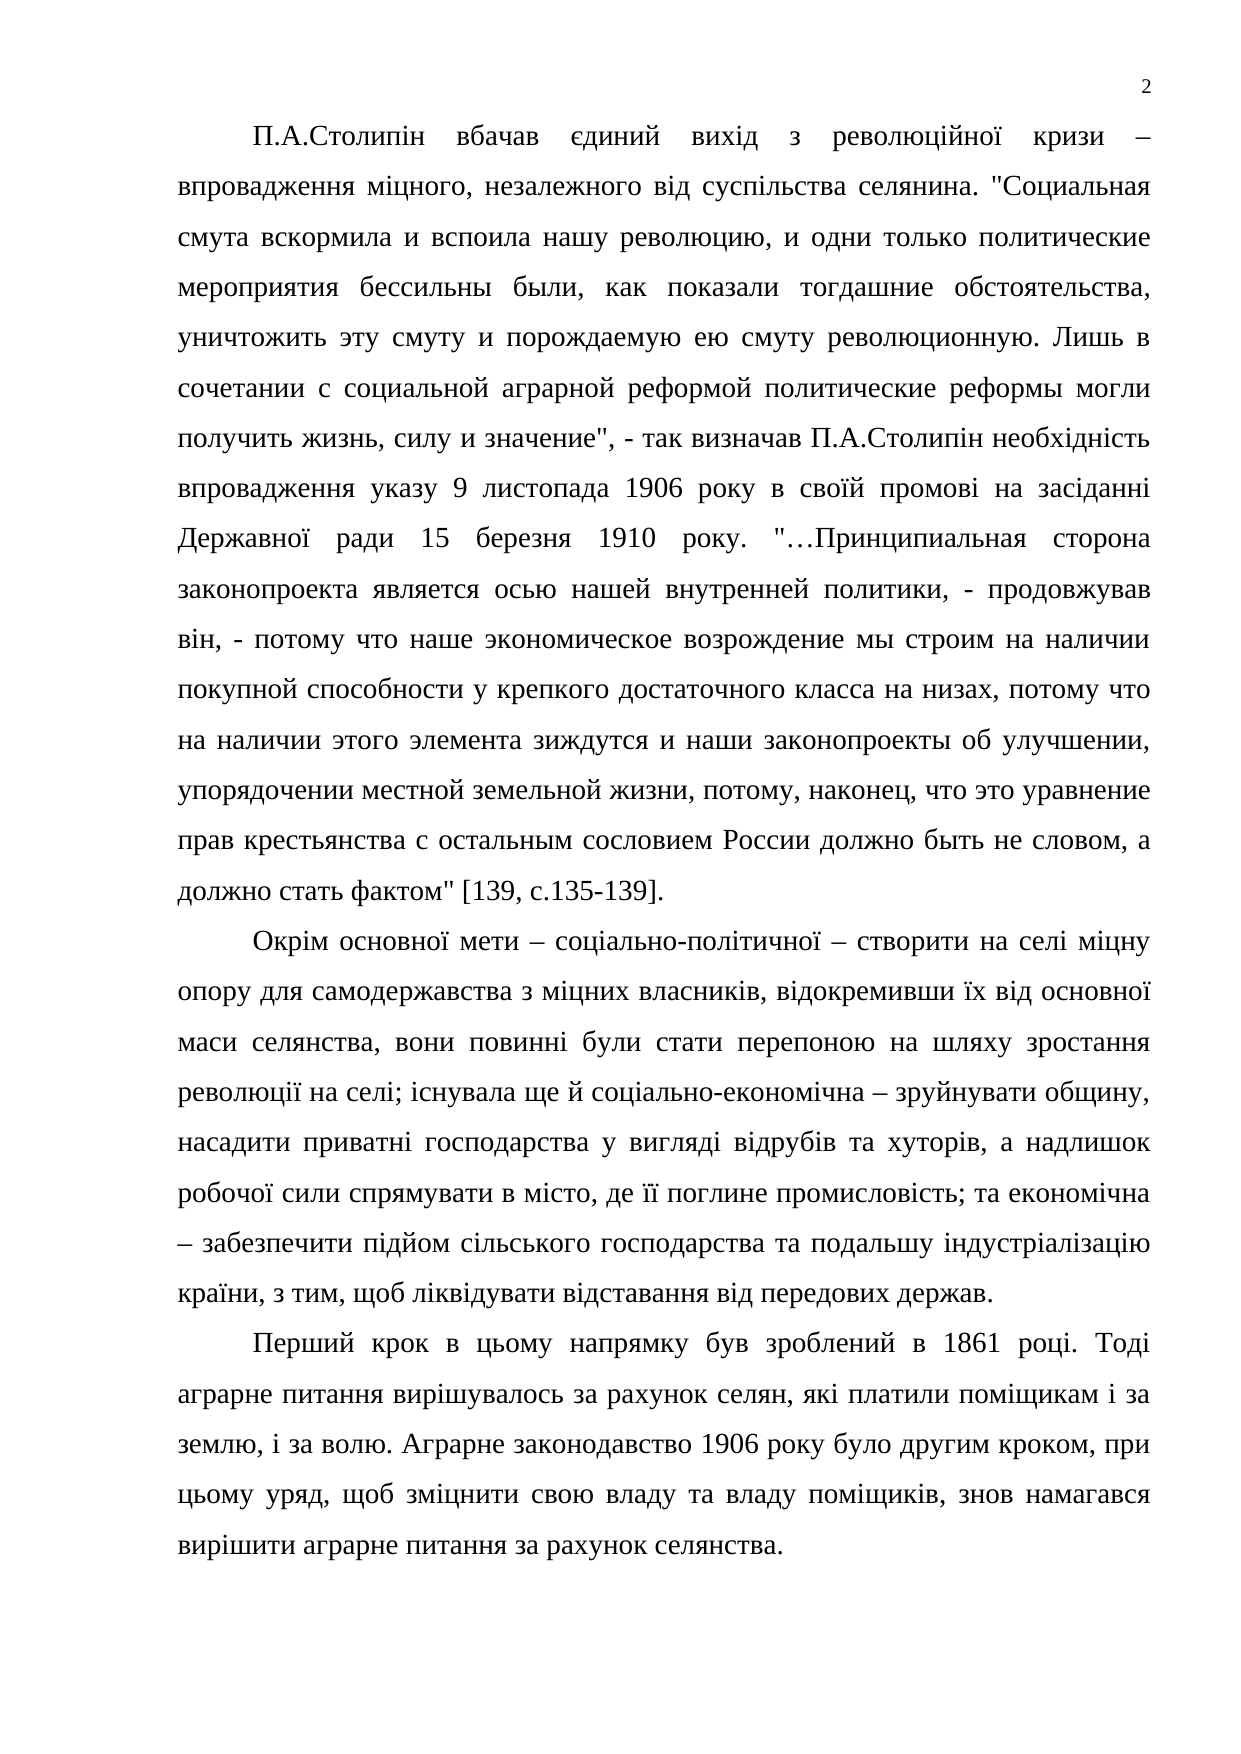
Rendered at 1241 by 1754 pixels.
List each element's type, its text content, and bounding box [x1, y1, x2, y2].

text Окрім основної мети – соціально-політичної – створити на селі міцну опору для самодержавства з міцних власників, відокремивши їх від основної маси селянства, вони повинні були стати перепоною на шляху зростання революції на селі; існувала ще й соціально-економічна – зруйнувати общину, насадити приватні господарства у вигляді відрубів та хуторів, а надлишок робочої сили спрямувати в місто, де її поглине промисловість; та економічна – забезпечити підйом сільського господарства та подальшу індустріалізацію країни, з тим, щоб ліквідувати відставання від передових держав. [177, 923, 1152, 1309]
text Перший крок в цьому напрямку був зроблений в 1861 році. Тоді аграрне питання вирішувалось за рахунок селян, які платили поміщикам і за землю, і за волю. Аграрне законодавство 1906 року було другим кроком, при цьому уряд, щоб зміцнити свою владу та владу поміщиків, знов намагався вирішити аграрне питання за рахунок селянства. [177, 1326, 1152, 1560]
text П.А.Столипін вбачав єдиний вихід з революційної кризи – впровадження міцного, незалежного від суспільства селянина. "Социальная смута вскормила и вспоила нашу революцию, и одни только политические мероприятия бессильны были, как показали тогдашние обстоятельства, уничтожить эту смуту и порождаемую ею смуту революционную. Лишь в сочетании с социальной аграрной реформой политические реформы могли получить жизнь, силу и значение", - так визначав П.А.Столипін необхідність впровадження указу 9 листопада 1906 року в своїй промові на засіданні Державної ради 15 березня 1910 року. "…Принципиальная сторона законопроекта является осью нашей внутренней политики, - продовжував він, - потому что наше экономическое возрождение мы строим на наличии покупной способности у крепкого достаточного класса на низах, потому что на наличии этого элемента зиждутся и наши законопроекты об улучшении, упорядочении местной земельной жизни, потому, наконец, что это уравнение прав крестьянства с остальным сословием России должно быть не словом, а должно стать фактом" [139, с.135-139]. [177, 118, 1152, 906]
